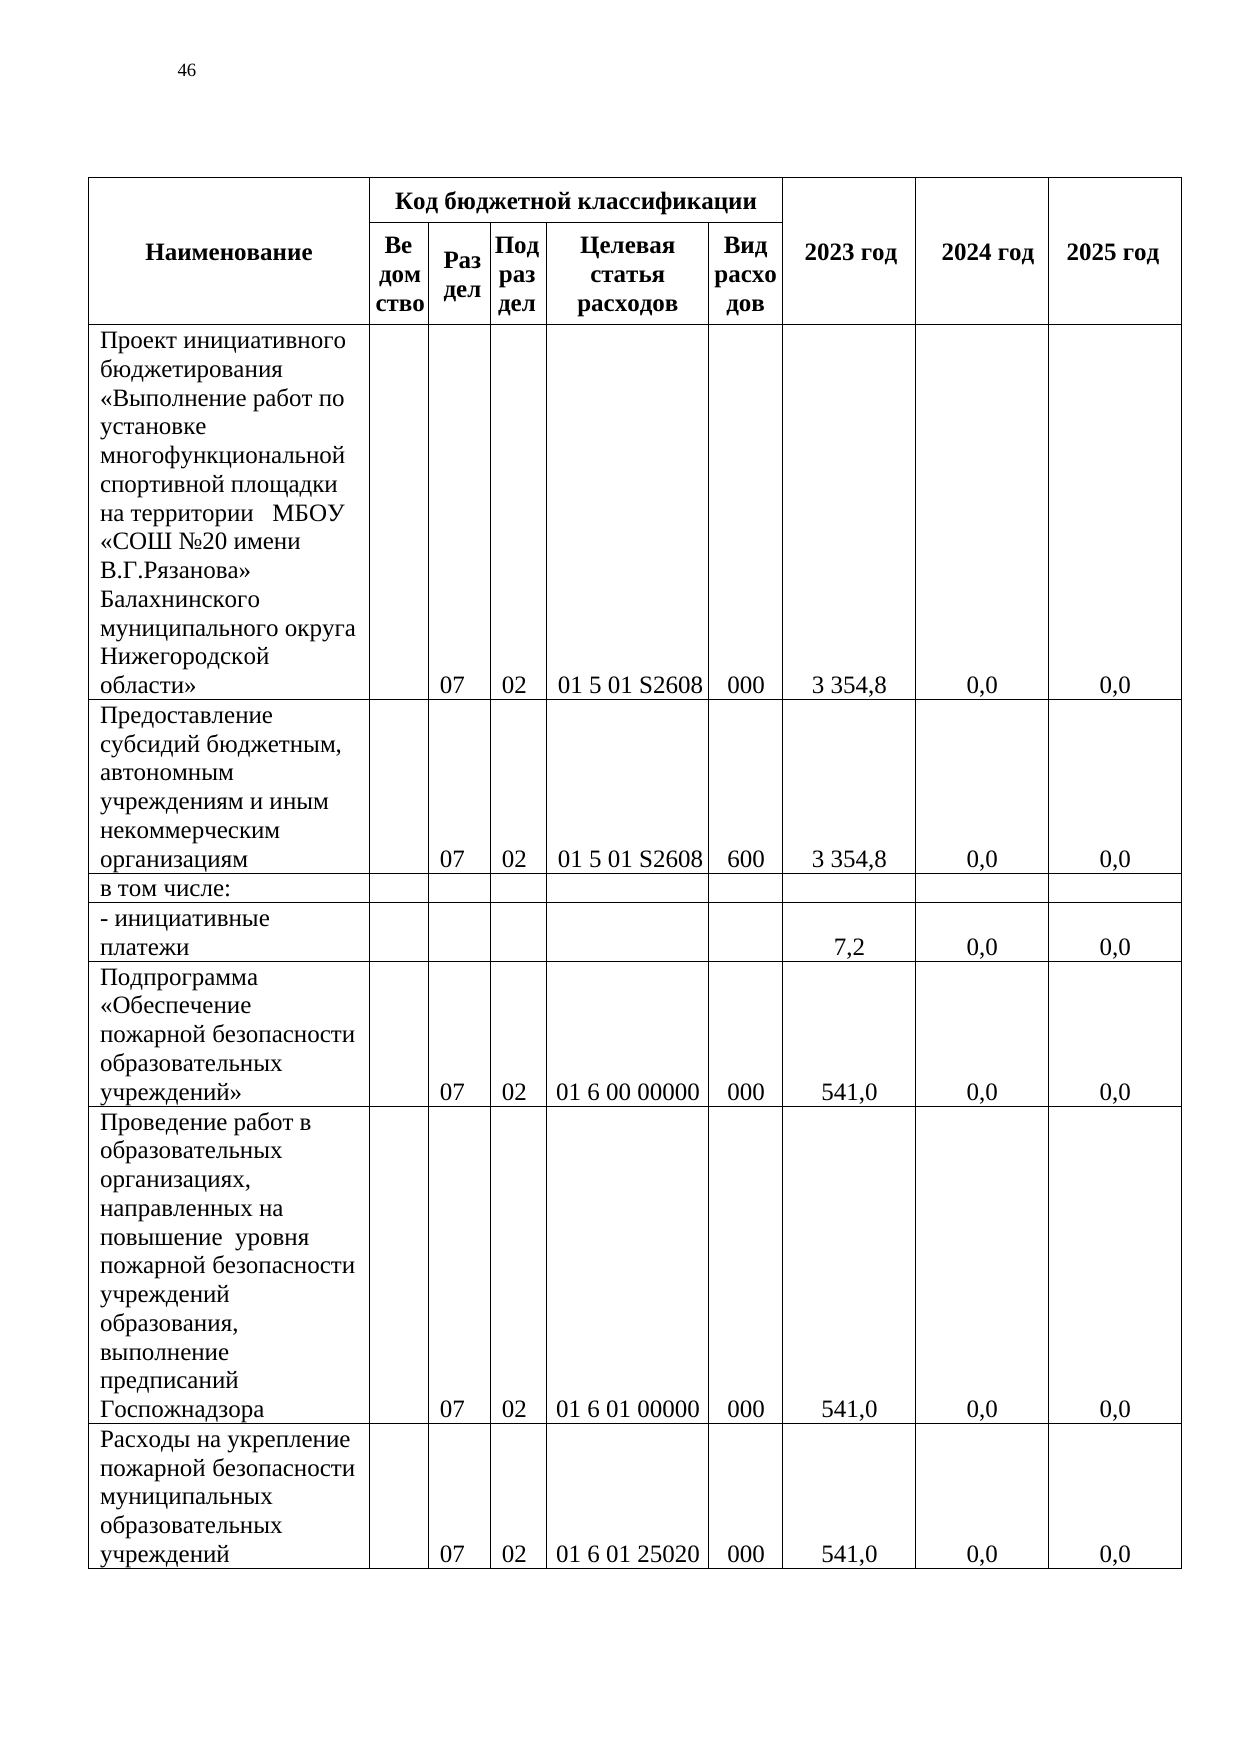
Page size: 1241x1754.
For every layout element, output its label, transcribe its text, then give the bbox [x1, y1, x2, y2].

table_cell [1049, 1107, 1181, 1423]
table_cell Раз дел [429, 223, 490, 324]
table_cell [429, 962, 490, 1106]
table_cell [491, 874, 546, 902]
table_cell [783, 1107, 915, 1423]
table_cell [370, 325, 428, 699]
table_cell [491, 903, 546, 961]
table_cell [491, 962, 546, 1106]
table_cell Вид расхо дов [709, 223, 782, 324]
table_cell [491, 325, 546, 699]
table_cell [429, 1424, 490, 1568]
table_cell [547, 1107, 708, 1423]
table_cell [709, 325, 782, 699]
table_header Наименование [89, 178, 369, 324]
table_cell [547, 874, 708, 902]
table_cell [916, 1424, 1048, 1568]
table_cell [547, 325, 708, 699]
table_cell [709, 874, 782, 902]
table_header Код бюджетной классификации [370, 178, 782, 222]
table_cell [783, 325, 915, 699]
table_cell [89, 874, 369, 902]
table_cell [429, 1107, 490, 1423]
table_header 2023 год [783, 178, 915, 324]
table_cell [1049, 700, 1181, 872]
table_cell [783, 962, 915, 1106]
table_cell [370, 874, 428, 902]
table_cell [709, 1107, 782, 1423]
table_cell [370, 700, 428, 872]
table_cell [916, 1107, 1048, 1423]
table_cell Целевая статья расходов [547, 223, 708, 324]
table_header 2025 год [1049, 178, 1181, 324]
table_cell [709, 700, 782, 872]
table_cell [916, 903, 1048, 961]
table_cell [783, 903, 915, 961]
table_header 2024 год [916, 178, 1048, 324]
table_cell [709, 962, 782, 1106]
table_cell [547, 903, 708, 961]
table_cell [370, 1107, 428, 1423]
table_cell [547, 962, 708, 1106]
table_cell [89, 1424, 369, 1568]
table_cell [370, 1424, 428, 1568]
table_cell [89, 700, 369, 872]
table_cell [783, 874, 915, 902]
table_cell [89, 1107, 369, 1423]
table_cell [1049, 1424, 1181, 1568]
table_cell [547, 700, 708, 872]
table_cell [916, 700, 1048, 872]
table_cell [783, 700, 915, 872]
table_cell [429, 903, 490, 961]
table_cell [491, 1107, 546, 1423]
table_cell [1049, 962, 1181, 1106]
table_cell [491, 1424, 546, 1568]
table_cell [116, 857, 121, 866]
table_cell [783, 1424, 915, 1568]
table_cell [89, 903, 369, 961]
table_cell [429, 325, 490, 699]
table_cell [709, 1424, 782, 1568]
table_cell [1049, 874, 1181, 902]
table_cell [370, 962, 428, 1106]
table_cell Подраз дел [491, 223, 546, 324]
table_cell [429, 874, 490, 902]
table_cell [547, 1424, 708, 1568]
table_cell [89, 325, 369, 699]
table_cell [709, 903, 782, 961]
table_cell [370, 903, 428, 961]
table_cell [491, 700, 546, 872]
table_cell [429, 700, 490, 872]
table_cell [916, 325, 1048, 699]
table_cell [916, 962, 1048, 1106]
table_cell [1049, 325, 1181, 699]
table_cell Ве дом ство [370, 223, 428, 324]
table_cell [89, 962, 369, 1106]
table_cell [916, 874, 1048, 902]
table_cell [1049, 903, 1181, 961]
